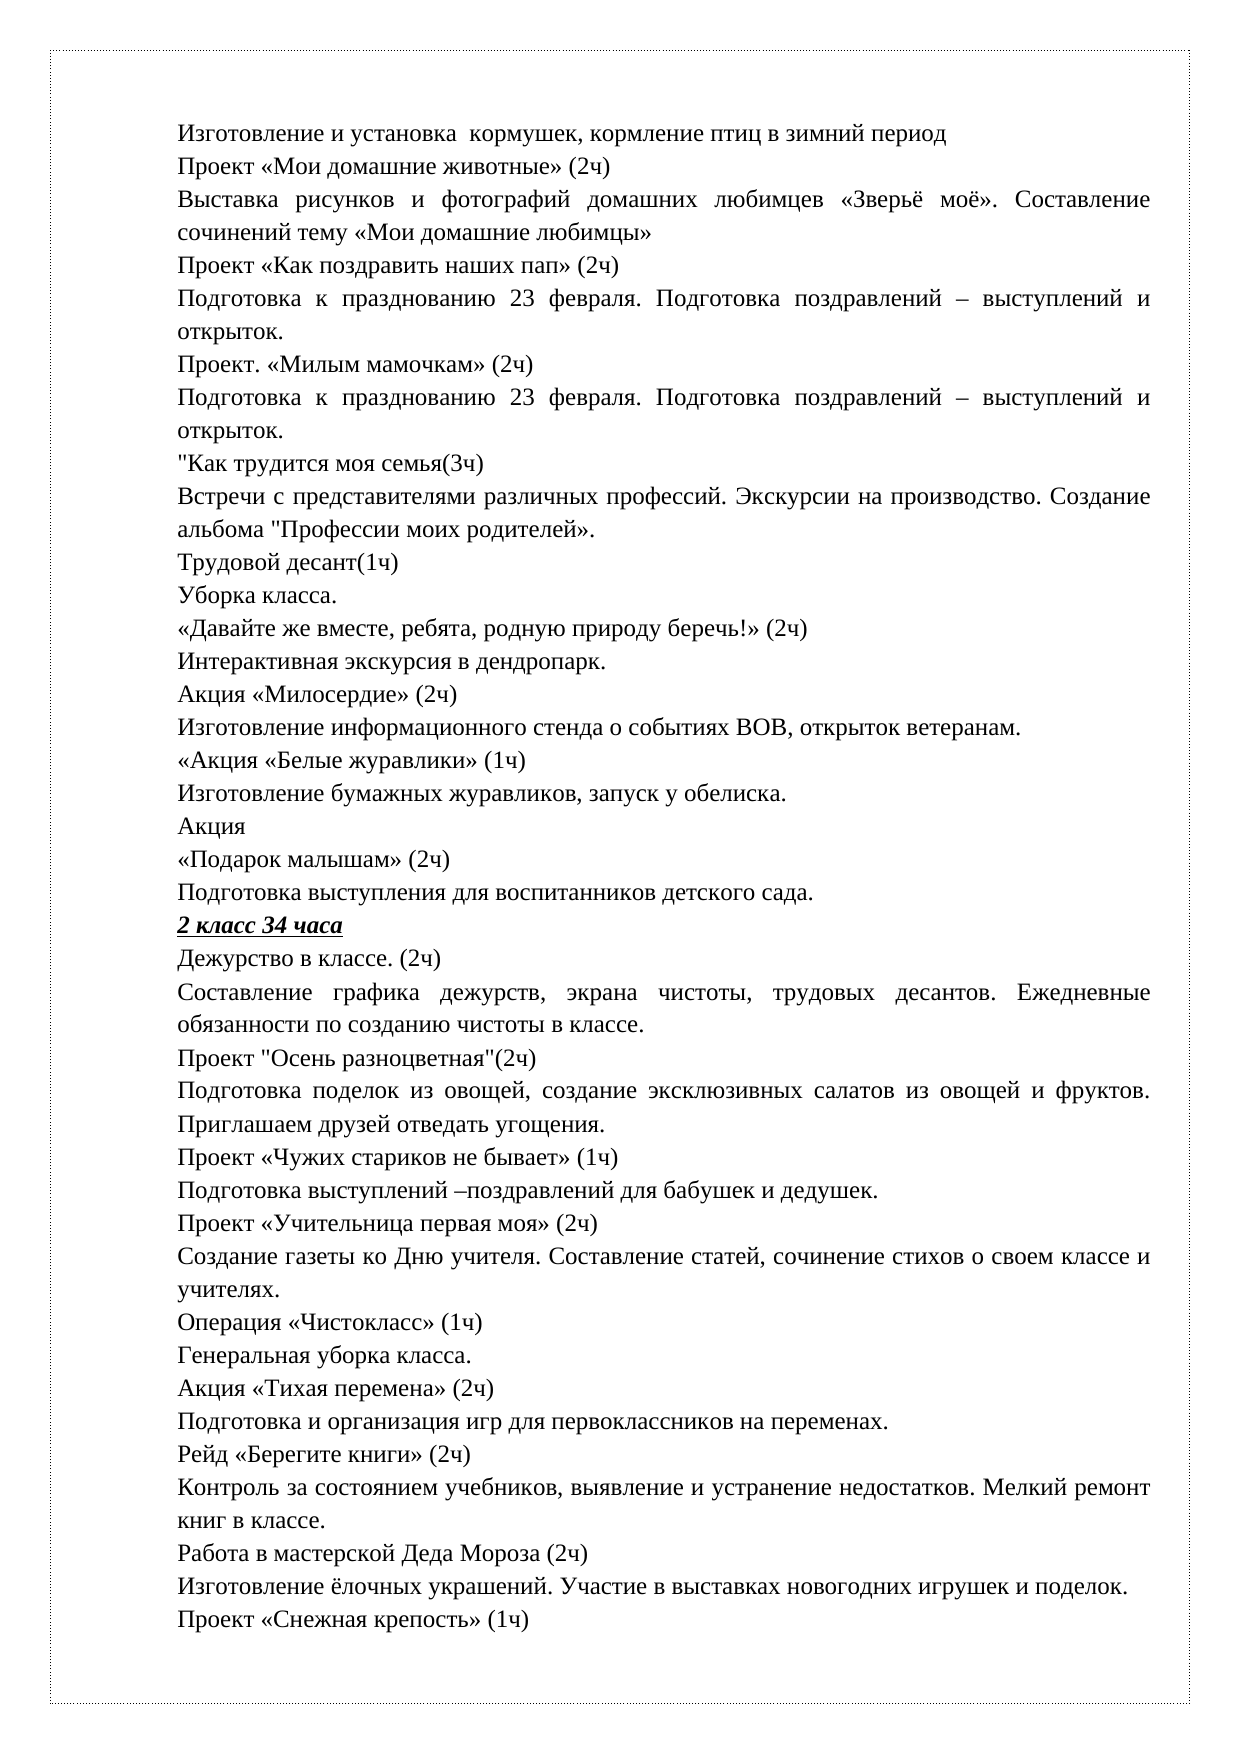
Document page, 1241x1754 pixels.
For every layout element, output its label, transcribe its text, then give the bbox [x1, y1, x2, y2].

text Изготовление и установка кормушек, кормление птиц в зимний период [177, 118, 1152, 147]
text Подготовка к празднованию 23 февраля. Подготовка поздравлений – выступлений и открыток. [177, 283, 1152, 345]
text Проект "Осень разноцветная"(2ч) [177, 1043, 1152, 1071]
text «Акция «Белые журавлики» (1ч) [177, 745, 1152, 774]
text Подготовка выступления для воспитанников детского сада. [177, 877, 1152, 906]
text Проект. «Милым мамочкам» (2ч) [177, 349, 1152, 378]
text Рейд «Берегите книги» (2ч) [177, 1439, 1152, 1468]
text Акция [177, 811, 1152, 840]
text Работа в мастерской Деда Мороза (2ч) [177, 1538, 1152, 1567]
text Подготовка и организация игр для первоклассников на переменах. [177, 1406, 1152, 1434]
text «Подарок малышам» (2ч) [177, 844, 1152, 873]
text Проект «Чужих стариков не бывает» (1ч) [177, 1142, 1152, 1170]
text Генеральная уборка класса. [177, 1340, 1152, 1368]
text "Как трудится моя семья(3ч) [177, 448, 1152, 477]
text Дежурство в классе. (2ч) [177, 943, 1152, 972]
text Выставка рисунков и фотографий домашних любимцев «Зверьё моё». Составление сочинений тему «Мои домашние любимцы» [177, 184, 1152, 246]
text Контроль за состоянием учебников, выявление и устранение недостатков. Мелкий ремонт книг в классе. [177, 1472, 1152, 1534]
text Проект «Как поздравить наших пап» (2ч) [177, 250, 1152, 279]
text Изготовление информационного стенда о событиях ВОВ, открыток ветеранам. [177, 712, 1152, 741]
text Изготовление бумажных журавликов, запуск у обелиска. [177, 778, 1152, 807]
text Проект «Мои домашние животные» (2ч) [177, 151, 1152, 180]
text Составление графика дежурств, экрана чистоты, трудовых десантов. Ежедневные обязанности по созданию чистоты в классе. [177, 977, 1152, 1038]
text 2 класс 34 часа [177, 911, 1152, 939]
text Акция «Милосердие» (2ч) [177, 679, 1152, 708]
text Подготовка выступлений –поздравлений для бабушек и дедушек. [177, 1175, 1152, 1203]
text Изготовление ёлочных украшений. Участие в выставках новогодних игрушек и поделок. [177, 1571, 1152, 1600]
text Встречи с представителями различных профессий. Экскурсии на производство. Создание альбома "Профессии моих родителей». [177, 481, 1152, 543]
text Подготовка поделок из овощей, создание эксклюзивных салатов из овощей и фруктов. Приглашаем друзей отведать угощения. [177, 1076, 1152, 1137]
text Уборка класса. [177, 580, 1152, 609]
text Интерактивная экскурсия в дендропарк. [177, 646, 1152, 675]
text Создание газеты ко Дню учителя. Составление статей, сочинение стихов о своем классе и учителях. [177, 1241, 1152, 1302]
text Трудовой десант(1ч) [177, 547, 1152, 576]
text Акция «Тихая перемена» (2ч) [177, 1373, 1152, 1402]
text Операция «Чистокласс» (1ч) [177, 1307, 1152, 1336]
text Проект «Снежная крепость» (1ч) [177, 1604, 1152, 1633]
text Подготовка к празднованию 23 февраля. Подготовка поздравлений – выступлений и открыток. [177, 382, 1152, 444]
text Проект «Учительница первая моя» (2ч) [177, 1208, 1152, 1236]
text «Давайте же вместе, ребята, родную природу беречь!» (2ч) [177, 613, 1152, 642]
